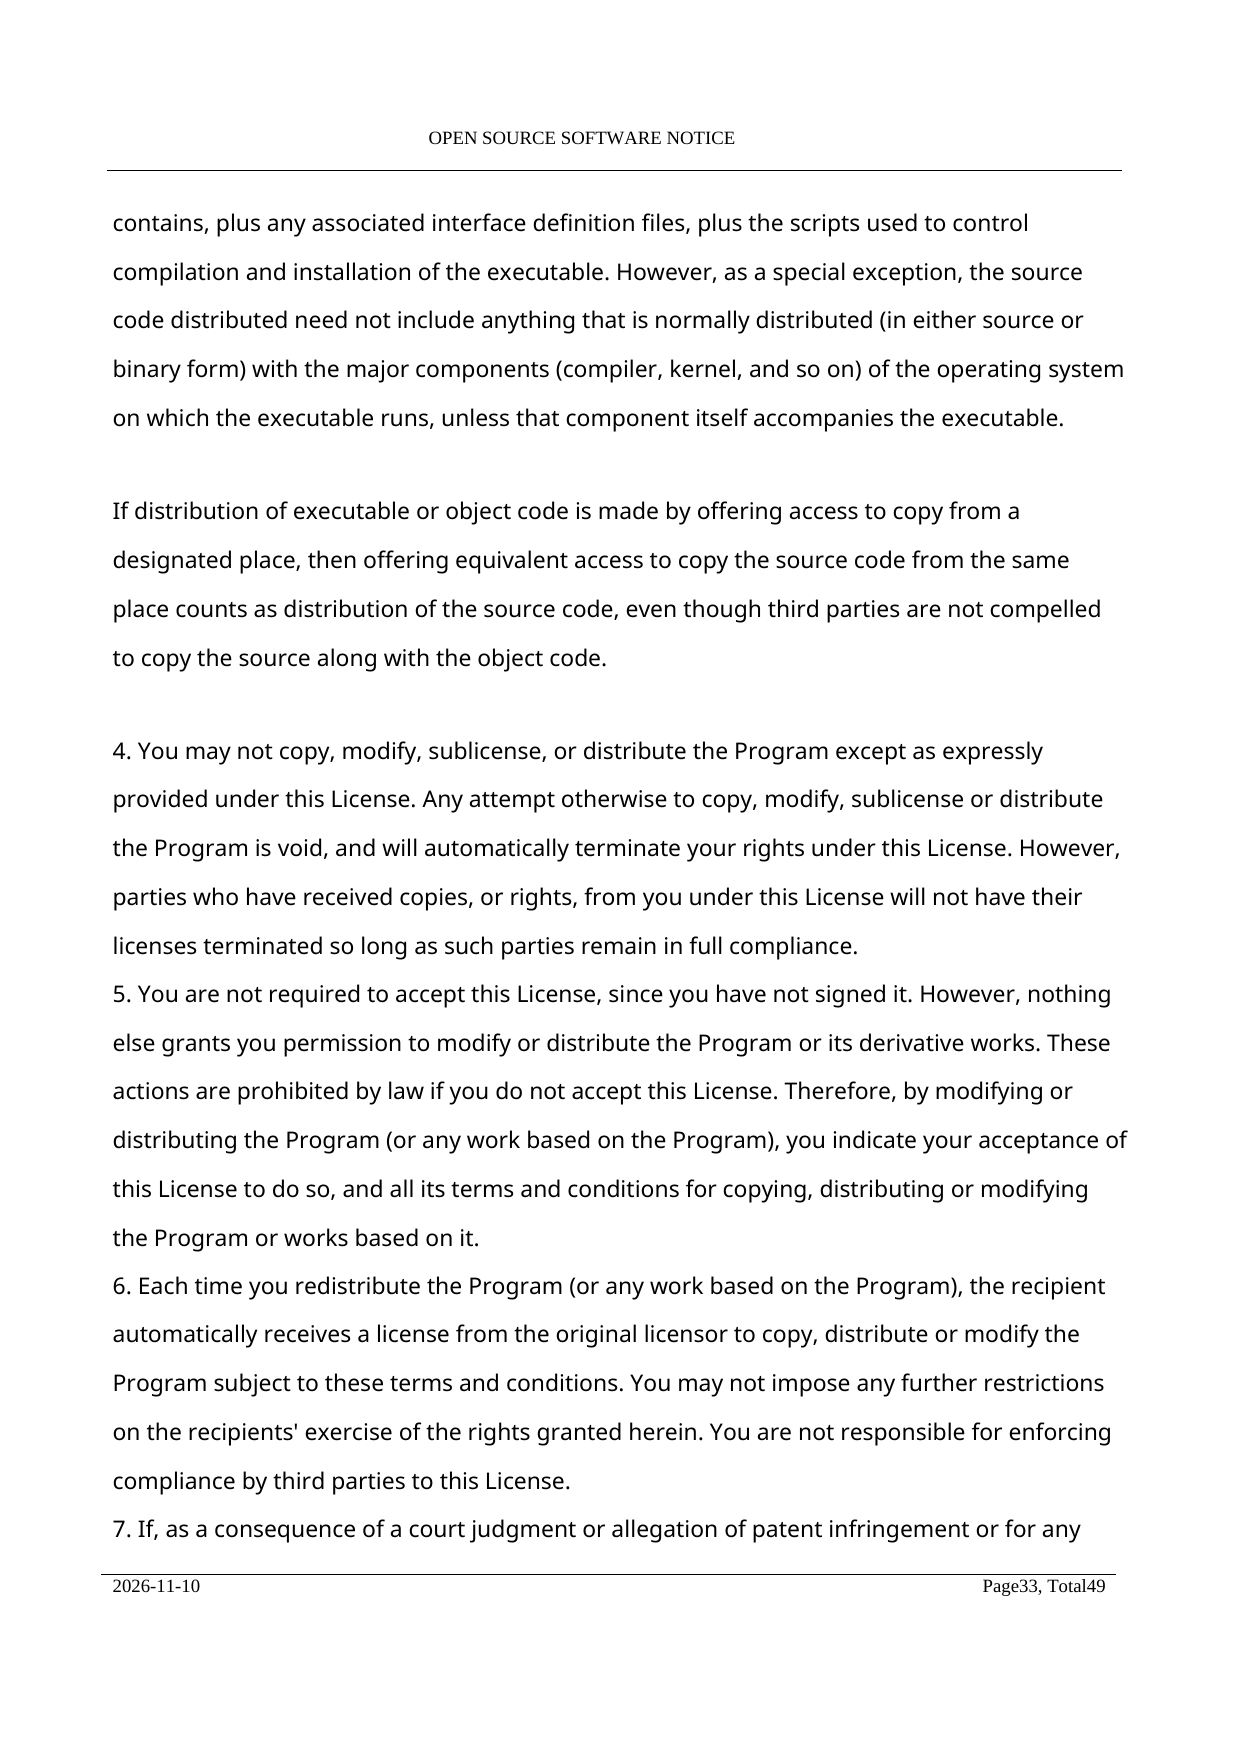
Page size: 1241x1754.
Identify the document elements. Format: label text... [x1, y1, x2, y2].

text 5. You are not required to accept this License, since you have not signed it. However, nothing else grants you permission to modify or distribute the Program or its derivative works. These actions are prohibited by law if you do not accept this License. Therefore, by modifying or distributing the Program (or any work based on the Program), you indicate your acceptance of this License to do so, and all its terms and conditions for copying, distributing or modifying the Program or works based on it. [112, 977, 1128, 1253]
text 6. Each time you redistribute the Program (or any work based on the Program), the recipient automatically receives a license from the original licensor to copy, distribute or modify the Program subject to these terms and conditions. You may not impose any further restrictions on the recipients' exercise of the rights granted herein. You are not responsible for enforcing compliance by third parties to this License. [112, 1269, 1128, 1497]
text If distribution of executable or object code is made by offering access to copy from a designated place, then offering equivalent access to copy the source code from the same place counts as distribution of the source code, even though third parties are not compelled to copy the source along with the object code. [112, 494, 1128, 673]
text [112, 1512, 1128, 1545]
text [112, 206, 1128, 434]
text 4. You may not copy, modify, sublicense, or distribute the Program except as expressly provided under this License. Any attempt otherwise to copy, modify, sublicense or distribute the Program is void, and will automatically terminate your rights under this License. However, parties who have received copies, or rights, from you under this License will not have their licenses terminated so long as such parties remain in full compliance. [112, 734, 1128, 962]
